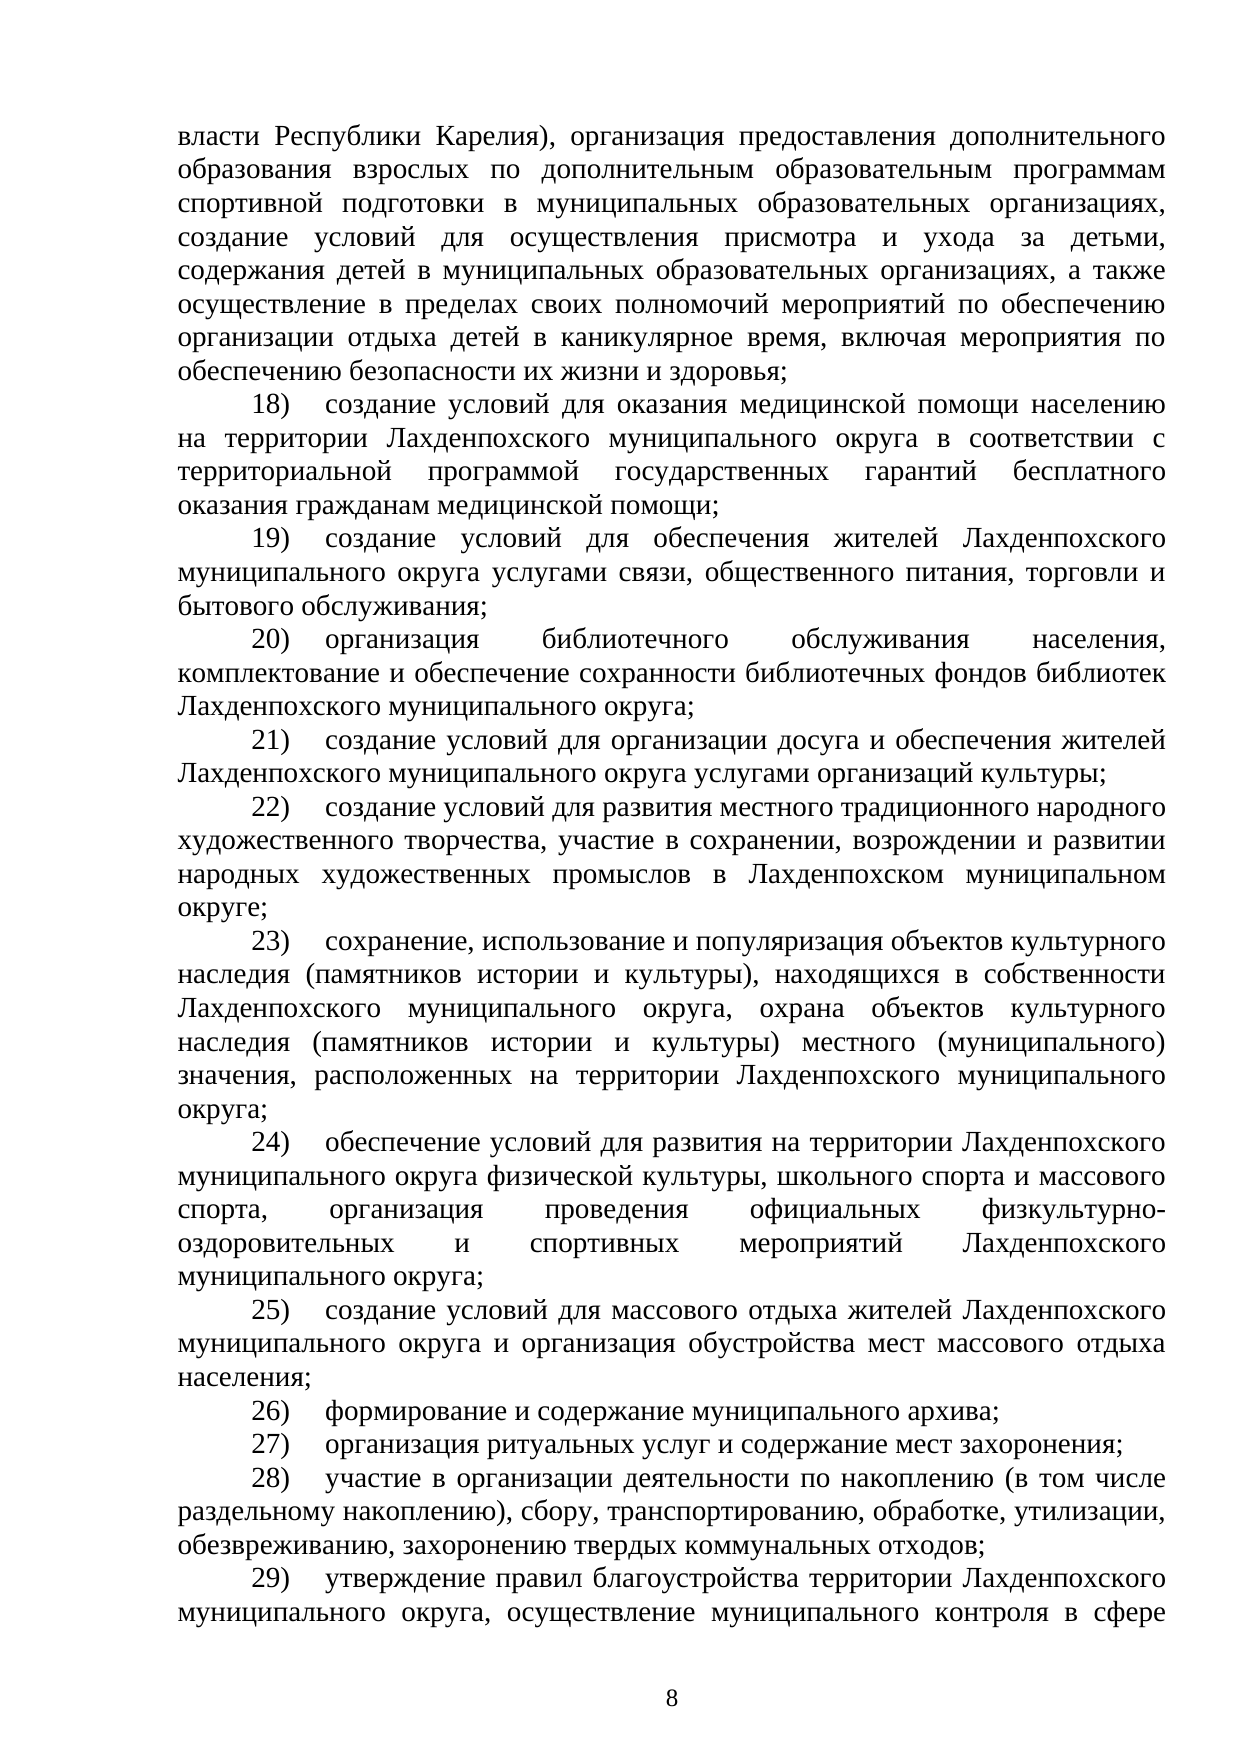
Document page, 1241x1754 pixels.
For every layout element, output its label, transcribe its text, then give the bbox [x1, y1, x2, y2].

list создание условий для организации досуга и обеспечения жителей Лахденпохского муниципального округа услугами организаций культуры; [177, 722, 1167, 789]
list формирование и содержание муниципального архива; [177, 1393, 1167, 1426]
list создание условий для обеспечения жителей Лахденпохского муниципального округа услугами связи, общественного питания, торговли и бытового обслуживания; [177, 521, 1167, 621]
list создание условий для массового отдыха жителей Лахденпохского муниципального округа и организация обустройства мест массового отдыха населения; [177, 1292, 1167, 1393]
list участие в организации деятельности по накоплению (в том числе раздельному накоплению), сбору, транспортированию, обработке, утилизации, обезвреживанию, захоронению твердых коммунальных отходов; [177, 1460, 1167, 1560]
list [177, 1560, 1167, 1627]
list организация ритуальных услуг и содержание мест захоронения; [177, 1426, 1167, 1460]
list создание условий для оказания медицинской помощи населению на территории Лахденпохского муниципального округа в соответствии с территориальной программой государственных гарантий бесплатного оказания гражданам медицинской помощи; [177, 386, 1167, 521]
list создание условий для развития местного традиционного народного художественного творчества, участие в сохранении, возрождении и развитии народных художественных промыслов в Лахденпохском муниципальном округе; [177, 789, 1167, 923]
list обеспечение условий для развития на территории Лахденпохского муниципального округа физической культуры, школьного спорта и массового спорта, организация проведения официальных физкультурно-оздоровительных и спортивных мероприятий Лахденпохского муниципального округа; [177, 1124, 1167, 1292]
list сохранение, использование и популяризация объектов культурного наследия (памятников истории и культуры), находящихся в собственности Лахденпохского муниципального округа, охрана объектов культурного наследия (памятников истории и культуры) местного (муниципального) значения, расположенных на территории Лахденпохского муниципального округа; [177, 923, 1167, 1124]
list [177, 118, 1167, 386]
list организация библиотечного обслуживания населения, комплектование и обеспечение сохранности библиотечных фондов библиотек Лахденпохского муниципального округа; [177, 621, 1167, 722]
